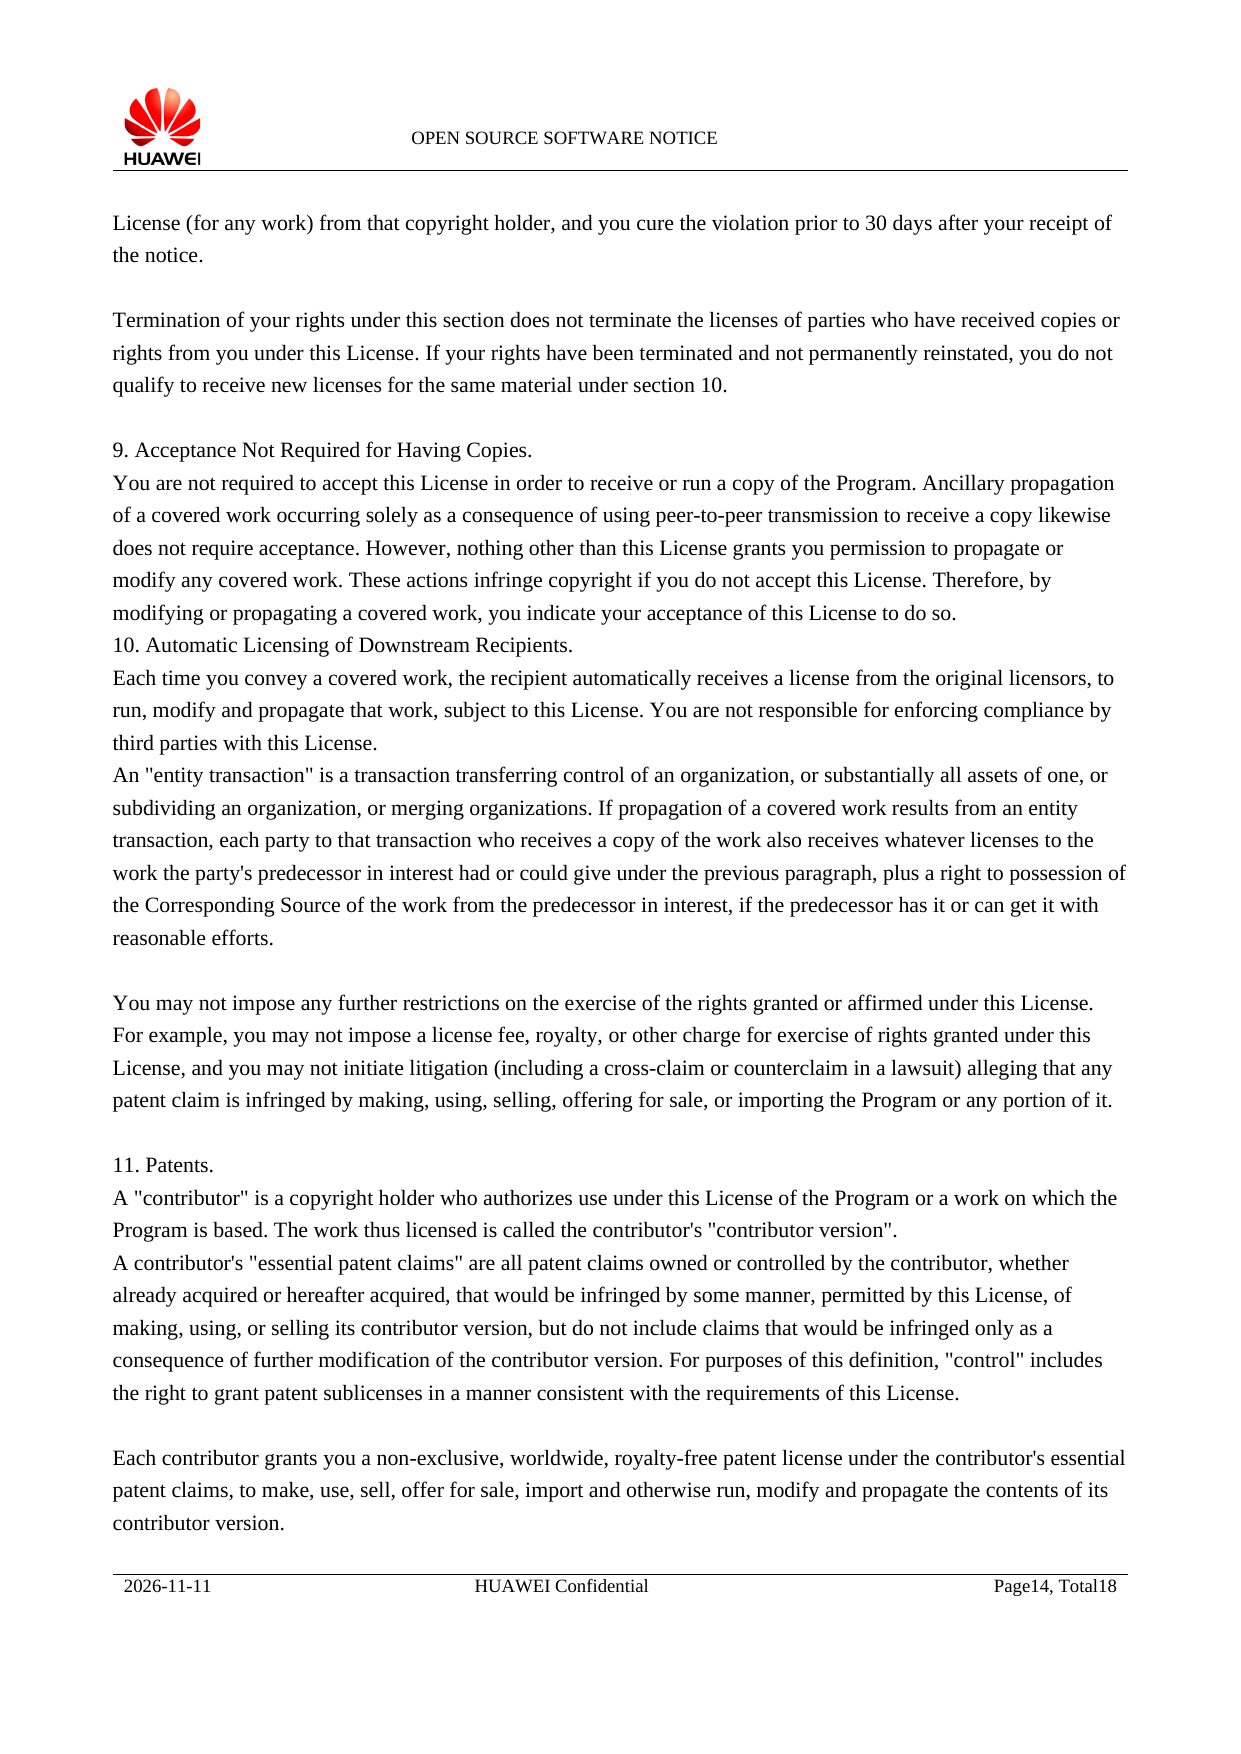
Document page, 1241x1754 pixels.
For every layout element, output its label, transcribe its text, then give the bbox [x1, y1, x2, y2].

picture [124, 88, 201, 165]
